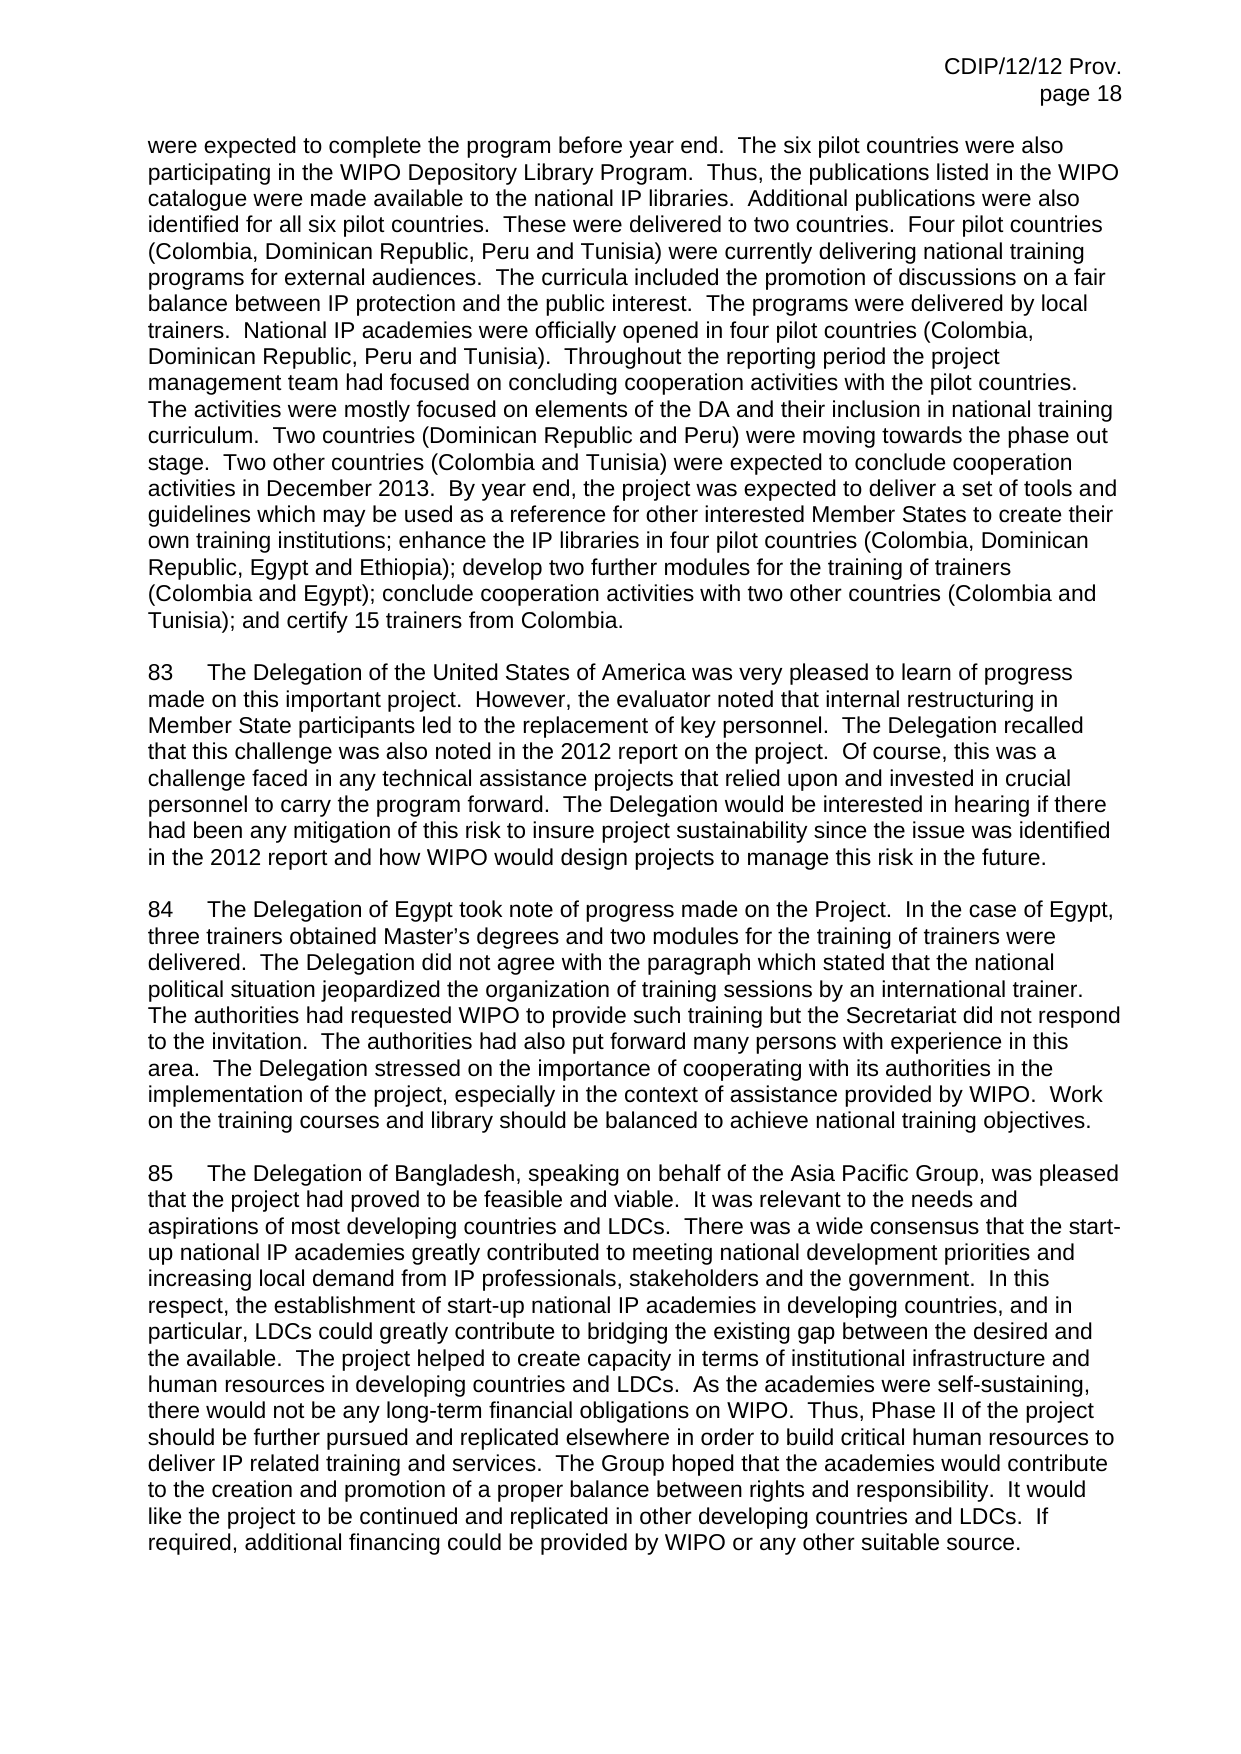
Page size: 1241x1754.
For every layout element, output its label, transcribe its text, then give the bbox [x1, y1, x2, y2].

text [148, 132, 1122, 633]
text The Delegation of the United States of America was very pleased to learn of progress made on this important project. However, the evaluator noted that internal restructuring in Member State participants led to the replacement of key personnel. The Delegation recalled that this challenge was also noted in the 2012 report on the project. Of course, this was a challenge faced in any technical assistance projects that relied upon and invested in crucial personnel to carry the program forward. The Delegation would be interested in hearing if there had been any mitigation of this risk to insure project sustainability since the issue was identified in the 2012 report and how WIPO would design projects to manage this risk in the future. [148, 659, 1122, 870]
text The Delegation of Bangladesh, speaking on behalf of the Asia Pacific Group, was pleased that the project had proved to be feasible and viable. It was relevant to the needs and aspirations of most developing countries and LDCs. There was a wide consensus that the start-up national IP academies greatly contributed to meeting national development priorities and increasing local demand from IP professionals, stakeholders and the government. In this respect, the establishment of start-up national IP academies in developing countries, and in particular, LDCs could greatly contribute to bridging the existing gap between the desired and the available. The project helped to create capacity in terms of institutional infrastructure and human resources in developing countries and LDCs. As the academies were self-sustaining, there would not be any long-term financial obligations on WIPO. Thus, Phase II of the project should be further pursued and replicated elsewhere in order to build critical human resources to deliver IP related training and services. The Group hoped that the academies would contribute to the creation and promotion of a proper balance between rights and responsibility. It would like the project to be continued and replicated in other developing countries and LDCs. If required, additional financing could be provided by WIPO or any other suitable source. [148, 1160, 1122, 1555]
text The Delegation of Egypt took note of progress made on the Project. In the case of Egypt, three trainers obtained Master’s degrees and two modules for the training of trainers were delivered. The Delegation did not agree with the paragraph which stated that the national political situation jeopardized the organization of training sessions by an international trainer. The authorities had requested WIPO to provide such training but the Secretariat did not respond to the invitation. The authorities had also put forward many persons with experience in this area. The Delegation stressed on the importance of cooperating with its authorities in the implementation of the project, especially in the context of assistance provided by WIPO. Work on the training courses and library should be balanced to achieve national training objectives. [148, 896, 1122, 1134]
